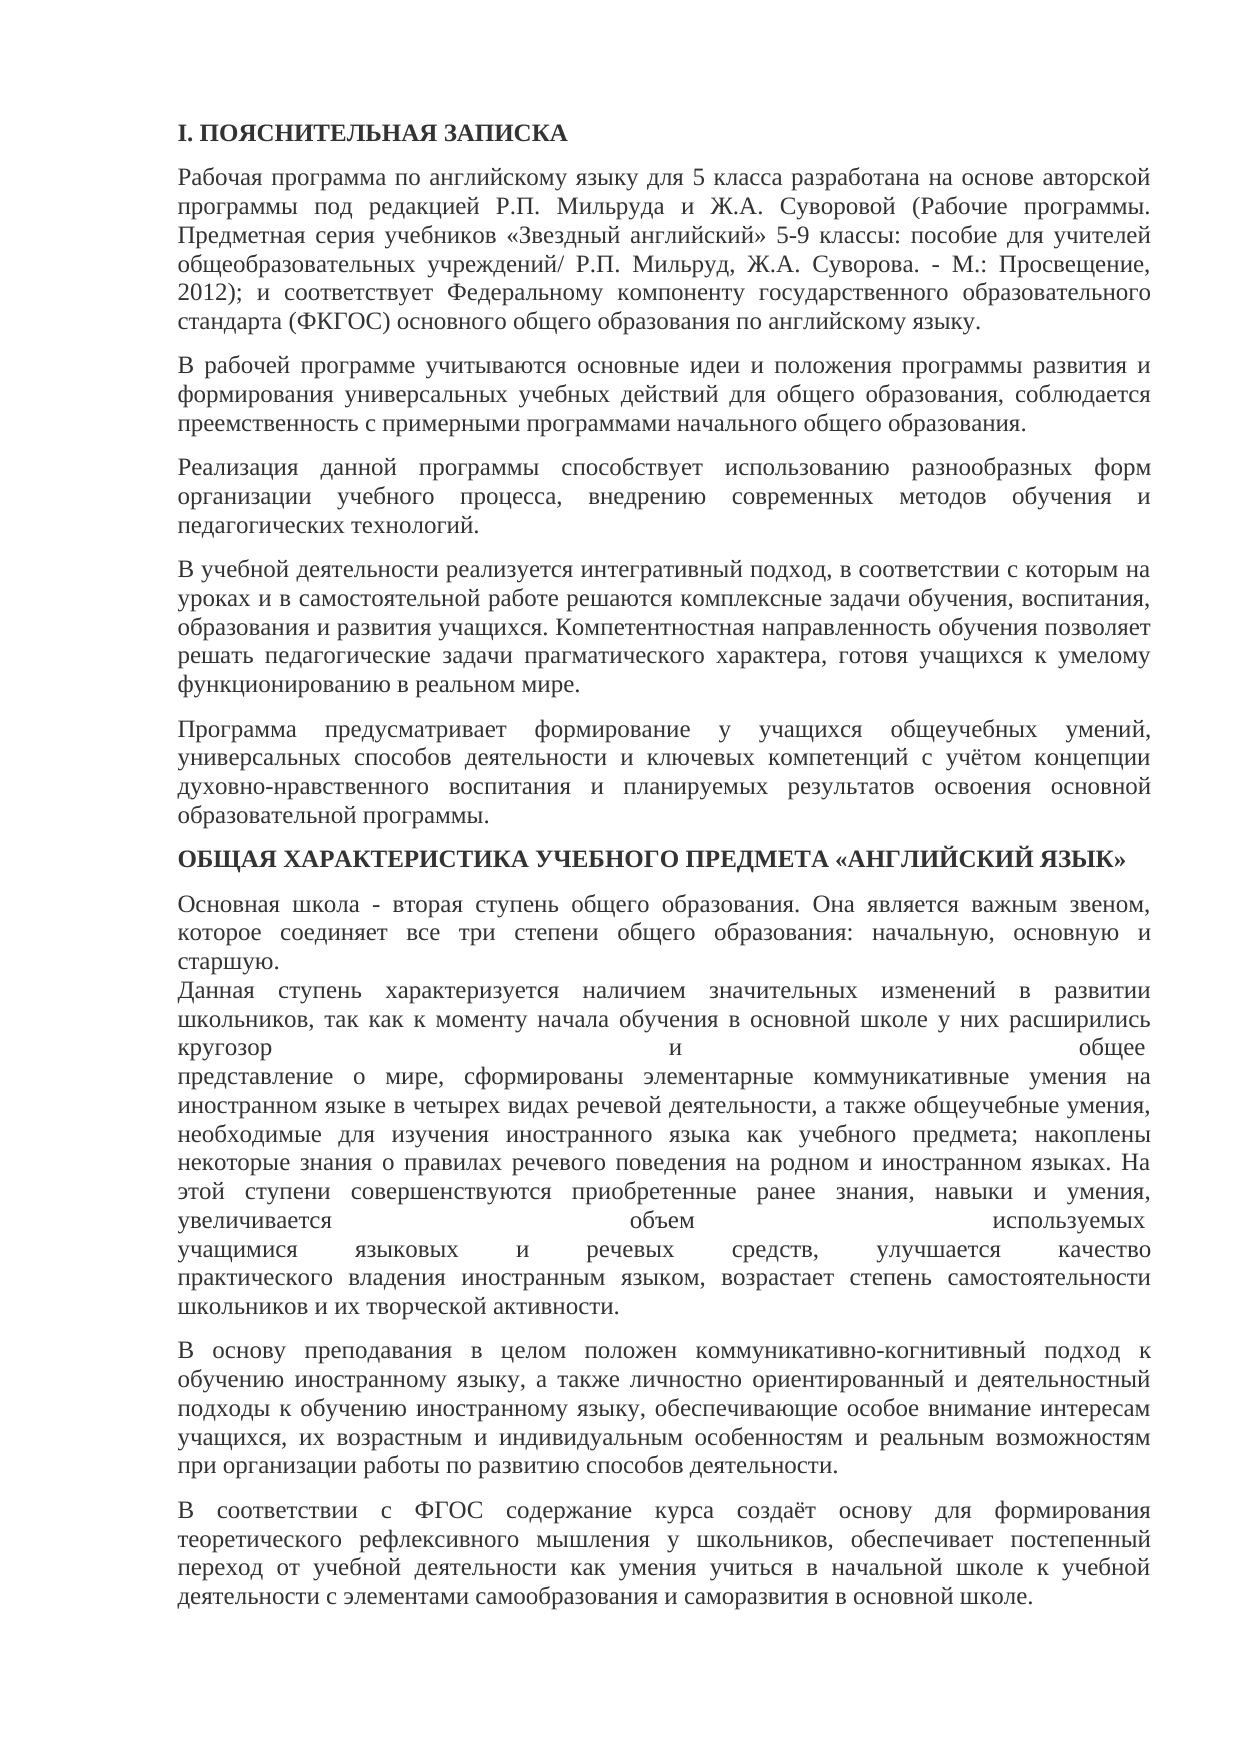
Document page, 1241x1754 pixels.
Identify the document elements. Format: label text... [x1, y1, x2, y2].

text ОБЩАЯ ХАРАКТЕРИСТИКА УЧЕБНОГО ПРЕДМЕТА «АНГЛИЙСКИЙ ЯЗЫК» [177, 844, 1152, 873]
text Рабочая программа по английскому языку для 5 класса разработана на основе авторской программы под редакцией Р.П. Мильруда и Ж.А. Суворовой (Рабочие программы. Предметная серия учебников «Звездный английский» 5-9 классы: пособие для учителей общеобразовательных учреждений/ Р.П. Мильруд, Ж.А. Суворова. - М.: Просвещение, 2012); и соответствует Федеральному компоненту государственного образовательного стандарта (ФКГОС) основного общего образования по английскому языку. [177, 162, 1152, 335]
text Программа предусматривает формирование у учащихся общеучебных умений, универсальных способов деятельности и ключевых компетенций с учётом концепции духовно-нравственного воспитания и планируемых результатов освоения основной образовательной программы. [177, 714, 1152, 829]
text Основная школа - вторая ступень общего образования. Она является важным звеном, которое соединяет все три степени общего образования: начальную, основную и старшую. Данная ступень характеризуется наличием значительных изменений в развитии школьников, так как к моменту начала обучения в основной школе у них расширились кругозор и общее представление о мире, сформированы элементарные коммуникативные умения на иностранном языке в четырех видах речевой деятельности, а также общеучебные умения, необходимые для изучения иностранного языка как учебного предмета; накоплены некоторые знания о правилах речевого поведения на родном и иностранном языках. На этой ступени совершенствуются приобретенные ранее знания, навыки и умения, увеличивается объем используемых учащимися языковых и речевых средств, улучшается качество практического владения иностранным языком, возрастает степень самостоятельности школьников и их творческой активности. [177, 889, 1152, 1320]
text В соответствии с ФГОС содержание курса создаёт основу для формирования теоретического рефлексивного мышления у школьников, обеспечивает постепенный переход от учебной деятельности как умения учиться в начальной школе к учебной деятельности с элементами самообразования и саморазвития в основной школе. [177, 1495, 1152, 1610]
text В рабочей программе учитываются основные идеи и положения программы развития и формирования универсальных учебных действий для общего образования, соблюдается преемственность с примерными программами начального общего образования. [177, 351, 1152, 437]
text Реализация данной программы способствует использованию разнообразных форм организации учебного процесса, внедрению современных методов обучения и педагогических технологий. [177, 452, 1152, 539]
text I. ПОЯСНИТЕЛЬНАЯ ЗАПИСКА [177, 118, 1152, 147]
text В основу преподавания в целом положен коммуникативно-когнитивный подход к обучению иностранному языку, а также личностно ориентированный и деятельностный подходы к обучению иностранному языку, обеспечивающие особое внимание интересам учащихся, их возрастным и индивидуальным особенностям и реальным возможностям при организации работы по развитию способов деятельности. [177, 1336, 1152, 1479]
text В учебной деятельности реализуется интегративный подход, в соответствии с которым на уроках и в самостоятельной работе решаются комплексные задачи обучения, воспитания, образования и развития учащихся. Компетентностная направленность обучения позволяет решать педагогические задачи прагматического характера, готовя учащихся к умелому функционированию в реальном мире. [177, 554, 1152, 698]
